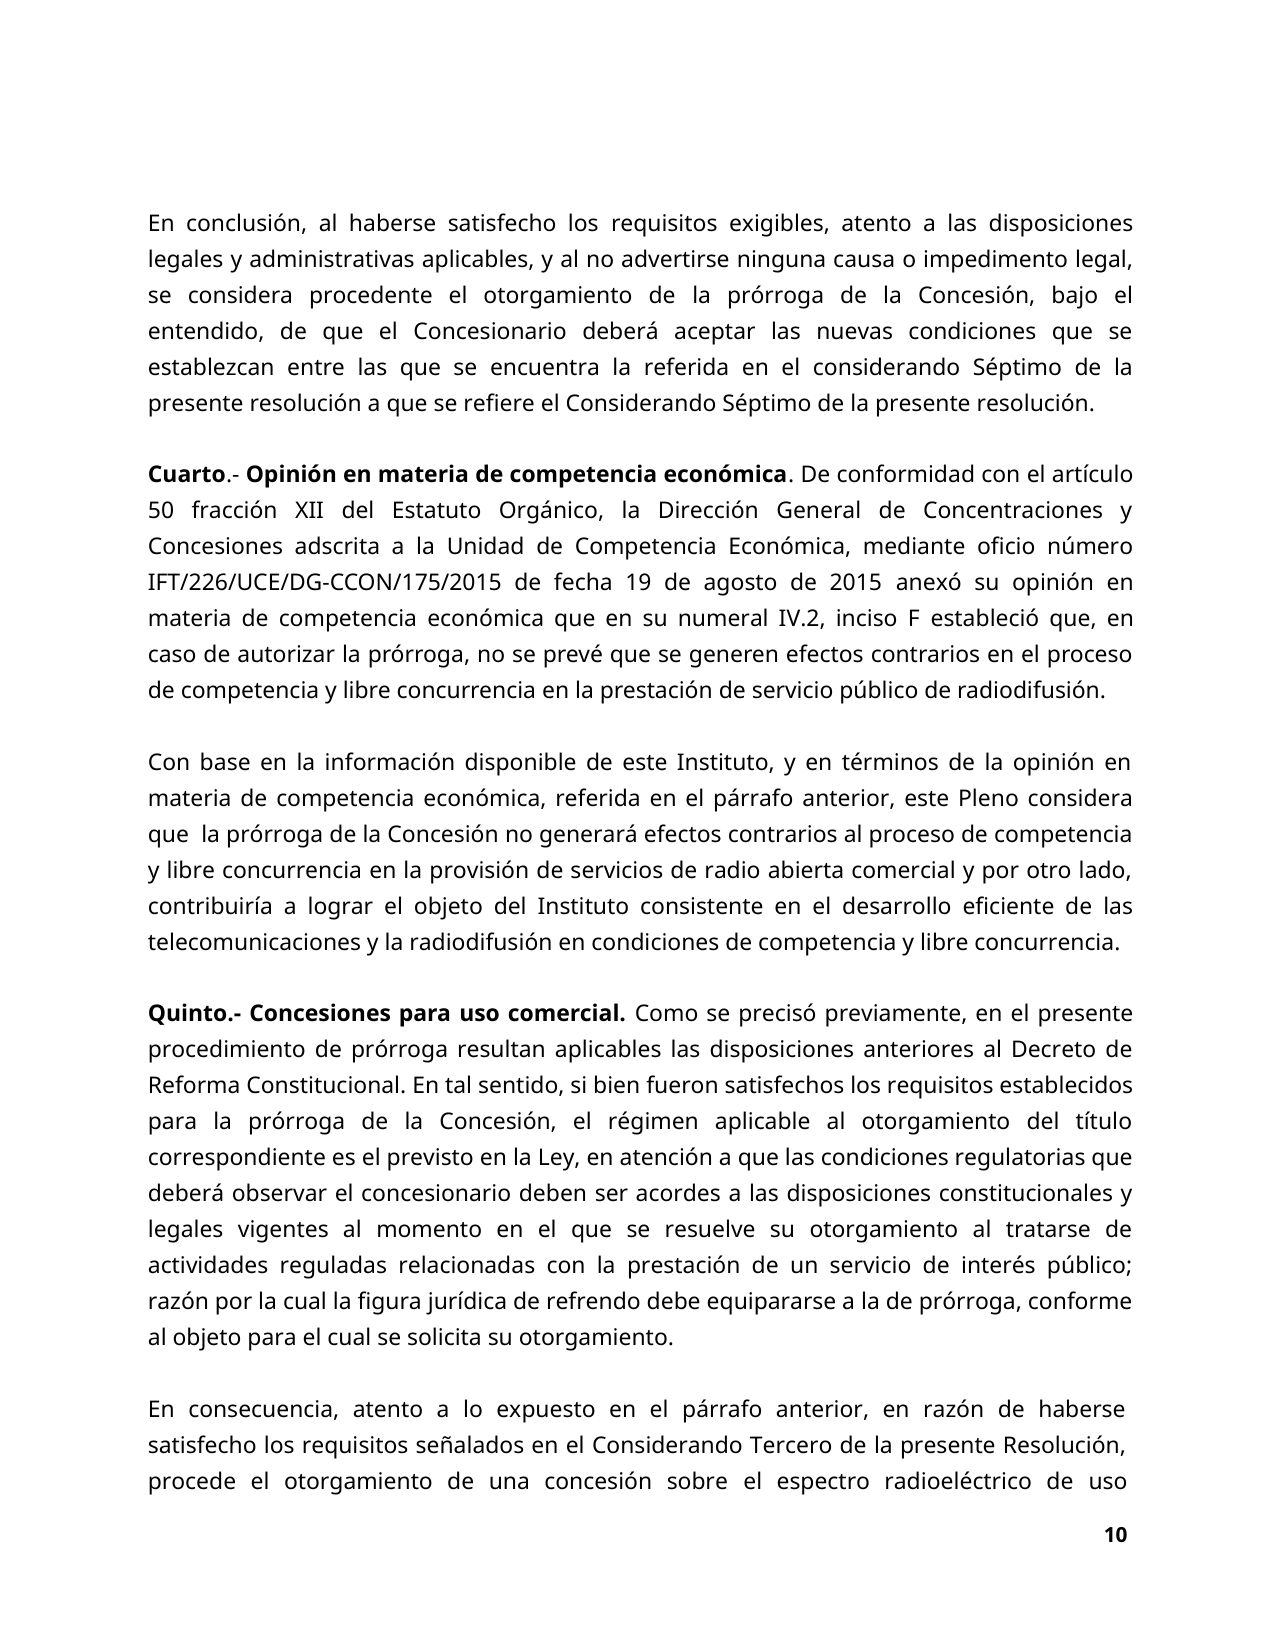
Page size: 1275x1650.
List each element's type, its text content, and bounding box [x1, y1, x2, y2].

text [148, 1393, 1127, 1496]
text En conclusión, al haberse satisfecho los requisitos exigibles, atento a las disposiciones legales y administrativas aplicables, y al no advertirse ninguna causa o impedimento legal, se considera procedente el otorgamiento de la prórroga de la Concesión, bajo el entendido, de que el Concesionario deberá aceptar las nuevas condiciones que se establezcan entre las que se encuentra la referida en el considerando Séptimo de la presente resolución a que se refiere el Considerando Séptimo de la presente resolución. [148, 207, 1134, 418]
text Quinto.- Concesiones para uso comercial. Como se precisó previamente, en el presente procedimiento de prórroga resultan aplicables las disposiciones anteriores al Decreto de Reforma Constitucional. En tal sentido, si bien fueron satisfechos los requisitos establecidos para la prórroga de la Concesión, el régimen aplicable al otorgamiento del título correspondiente es el previsto en la Ley, en atención a que las condiciones regulatorias que deberá observar el concesionario deben ser acordes a las disposiciones constitucionales y legales vigentes al momento en el que se resuelve su otorgamiento al tratarse de actividades reguladas relacionadas con la prestación de un servicio de interés público; razón por la cual la figura jurídica de refrendo debe equipararse a la de prórroga, conforme al objeto para el cual se solicita su otorgamiento. [148, 997, 1134, 1352]
text Cuarto.- Opinión en materia de competencia económica. De conformidad con el artículo 50 fracción XII del Estatuto Orgánico, la Dirección General de Concentraciones y Concesiones adscrita a la Unidad de Competencia Económica, mediante oficio número IFT/226/UCE/DG-CCON/175/2015 de fecha 19 de agosto de 2015 anexó su opinión en materia de competencia económica que en su numeral IV.2, inciso F estableció que, en caso de autorizar la prórroga, no se prevé que se generen efectos contrarios en el proceso de competencia y libre concurrencia en la prestación de servicio público de radiodifusión. [148, 458, 1134, 705]
text Con base en la información disponible de este Instituto, y en términos de la opinión en materia de competencia económica, referida en el párrafo anterior, este Pleno considera que la prórroga de la Concesión no generará efectos contrarios al proceso de competencia y libre concurrencia en la provisión de servicios de radio abierta comercial y por otro lado, contribuiría a lograr el objeto del Instituto consistente en el desarrollo eficiente de las telecomunicaciones y la radiodifusión en condiciones de competencia y libre concurrencia. [148, 746, 1134, 957]
